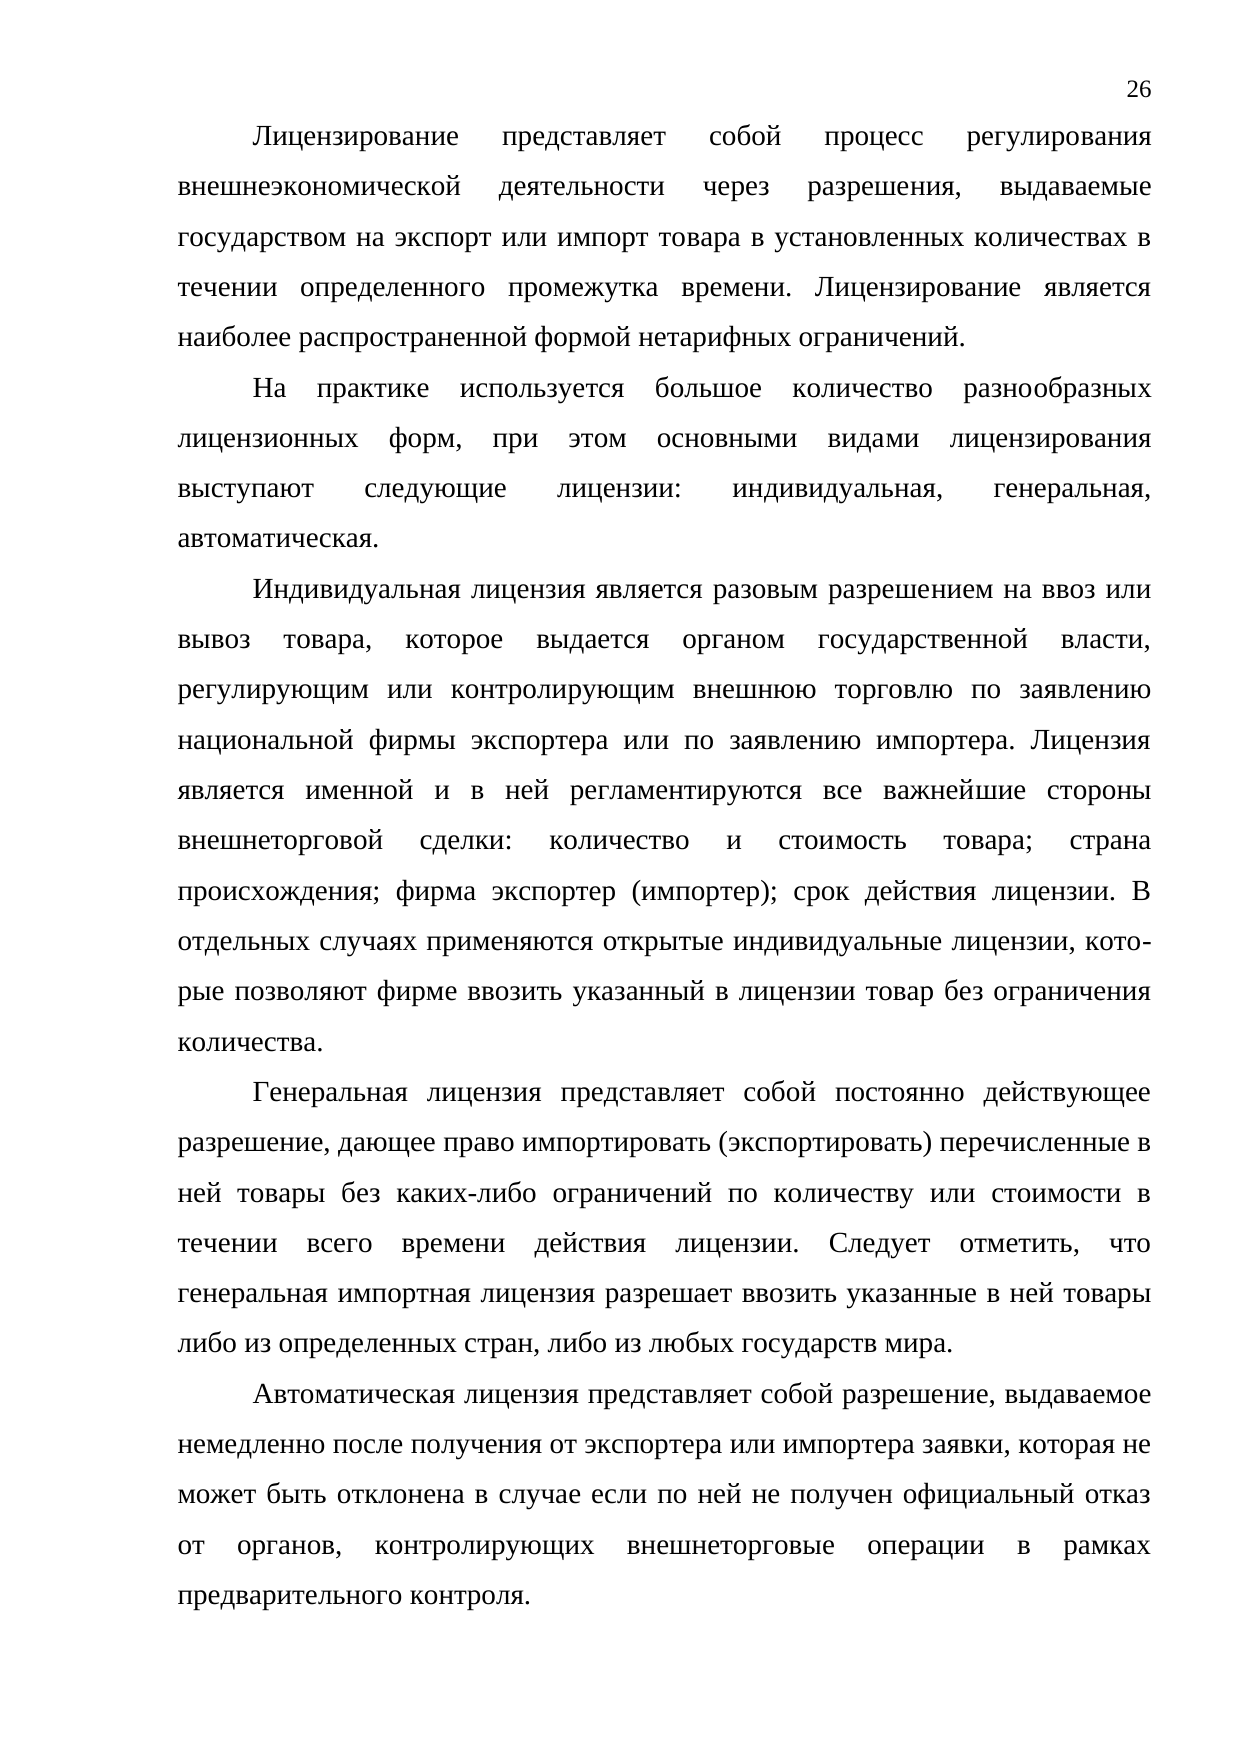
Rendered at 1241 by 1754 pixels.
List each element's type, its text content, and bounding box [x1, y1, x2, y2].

text Лицензирование представляет собой процесс регулирования внешнеэкономической деятельности через разрешения, выдаваемые государством на экспорт или импорт товара в установленных количествах в течении определенного промежутка времени. Лицензирование является наиболее распространенной формой нетарифных ограничений. [177, 118, 1152, 353]
text Автоматическая лицензия представляет собой разрешение, выдаваемое немедленно после получения от экспортера или импортера заявки, которая не может быть отклонена в случае если по ней не получен официальный отказ от органов, контролирующих внешнеторговые операции в рамках предварительного контроля. [177, 1376, 1152, 1611]
text Индивидуальная лицензия является разовым разрешением на ввоз или вывоз товара, которое выдается органом государственной власти, регулирующим или контролирующим внешнюю торговлю по заявлению национальной фирмы экспортера или по заявлению импортера. Лицензия является именной и в ней регламентируются все важнейшие стороны внешнеторговой сделки: количество и стоимость товара; страна происхождения; фирма экспортер (импортер); срок действия лицензии. В отдельных случаях применяются открытые индивидуальные лицензии, которые позволяют фирме ввозить указанный в лицензии товар без ограничения количества. [177, 571, 1152, 1057]
text На практике используется большое количество разнообразных лицензионных форм, при этом основными видами лицензирования выступают следующие лицензии: индивидуальная, генеральная, автоматическая. [177, 370, 1152, 554]
text Генеральная лицензия представляет собой постоянно действующее разрешение, дающее право импортировать (экспортировать) перечисленные в ней товары без каких-либо ограничений по количеству или стоимости в течении всего времени действия лицензии. Следует отметить, что генеральная импортная лицензия разрешает ввозить указанные в ней товары либо из определенных стран, либо из любых государств мира. [177, 1074, 1152, 1359]
